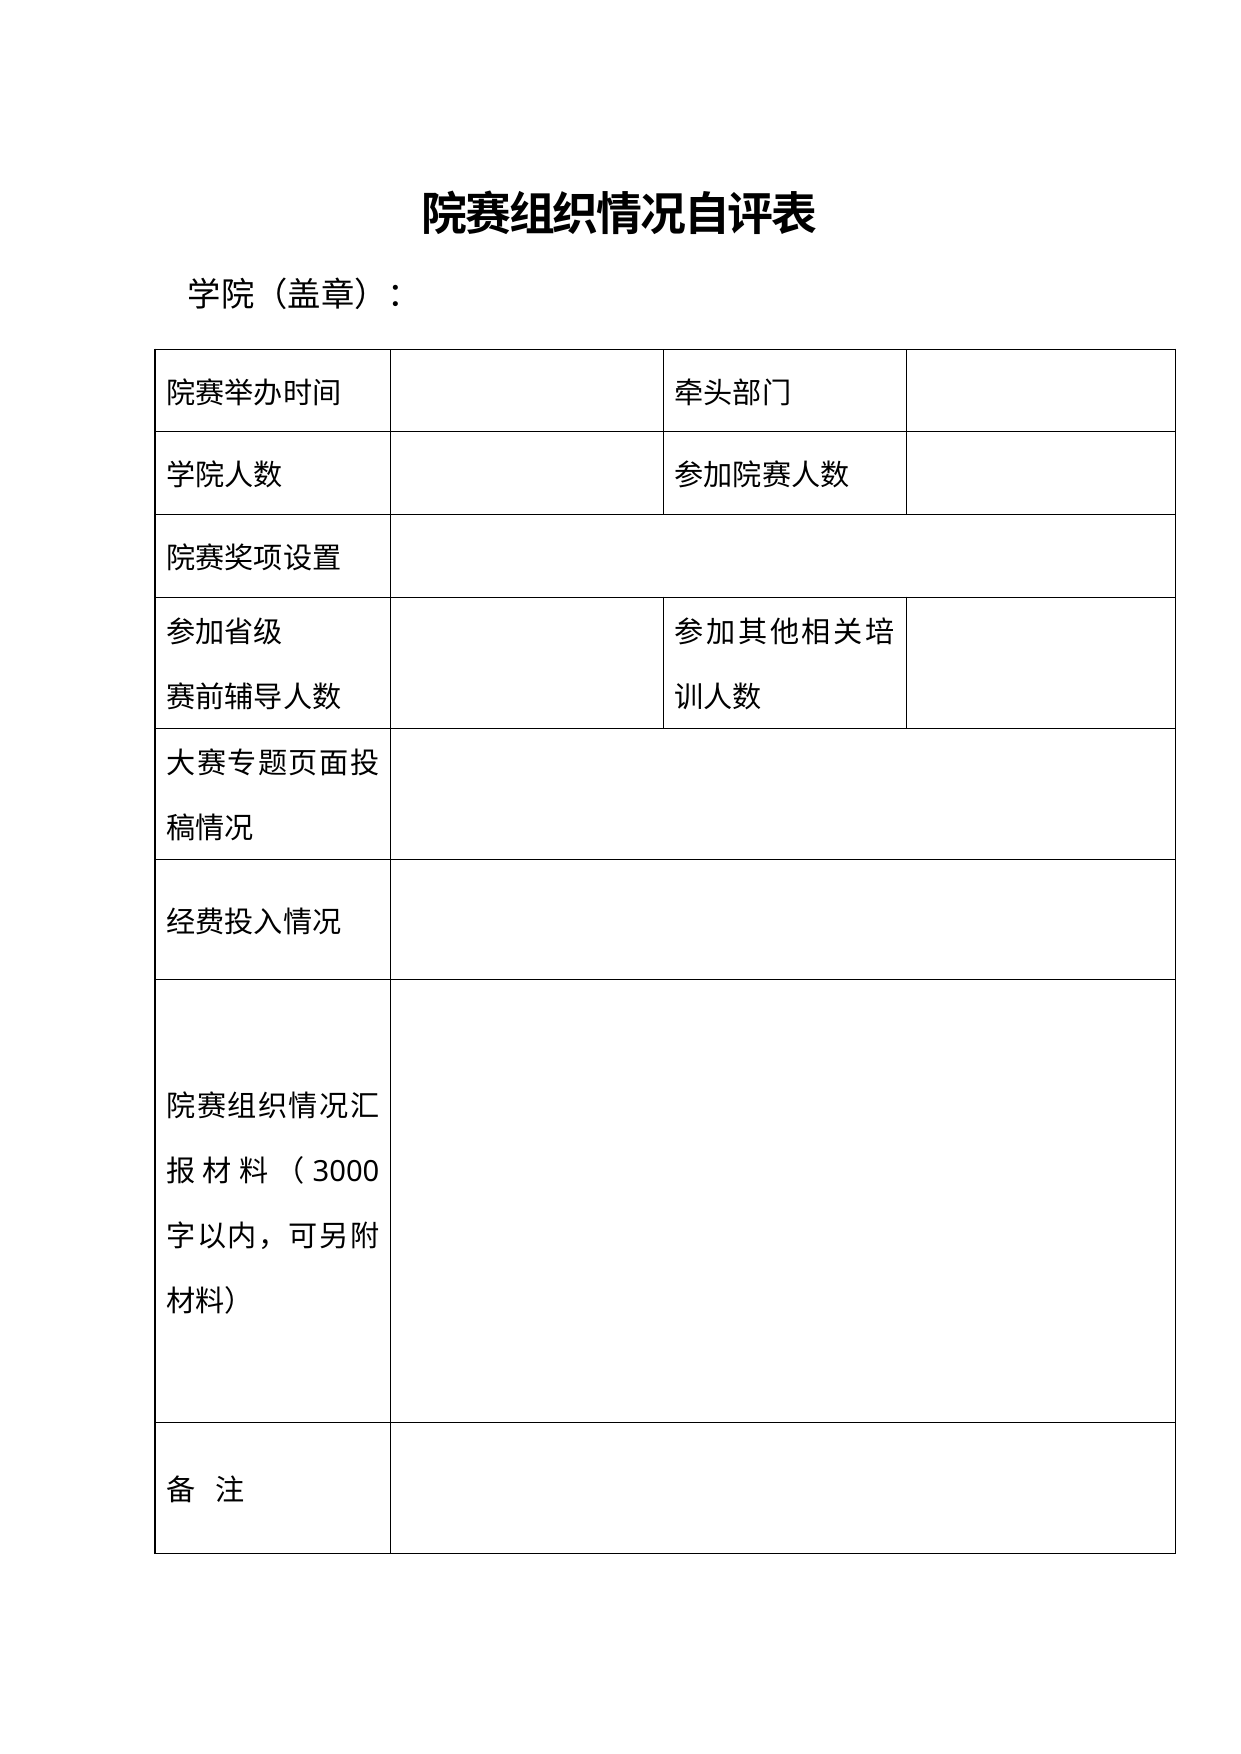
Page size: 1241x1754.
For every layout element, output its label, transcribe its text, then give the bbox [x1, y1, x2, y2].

table_cell 院赛奖项设置 [156, 515, 390, 597]
text 学院（盖章）： [187, 259, 1053, 324]
table_cell 学院人数 [156, 432, 390, 514]
text 院赛组织情况自评表 [187, 162, 1053, 259]
table_cell [391, 515, 1175, 597]
table_cell 经费投入情况 [156, 860, 390, 979]
table_cell [391, 729, 1175, 859]
table_cell [907, 432, 1175, 514]
table_cell [391, 598, 663, 728]
table_header 院赛举办时间 [156, 350, 390, 431]
table_cell [391, 432, 663, 514]
table_cell 参加院赛人数 [664, 432, 906, 514]
table_cell [907, 598, 1175, 728]
table_header [907, 350, 1175, 431]
table_cell 大赛专题页面投稿情况 [156, 729, 390, 859]
table_cell [391, 980, 1175, 1422]
table_cell [391, 860, 1175, 979]
table_header [391, 350, 663, 431]
table_cell 院赛组织情况汇报材料（3000字以内，可另附材料） [156, 980, 390, 1422]
table_cell 参加其他相关培训人数 [664, 598, 906, 728]
table_header 牵头部门 [664, 350, 906, 431]
table_cell 参加省级 赛前辅导人数 [156, 598, 390, 728]
table_cell 备 注 [156, 1423, 390, 1553]
table_cell [391, 1423, 1175, 1553]
